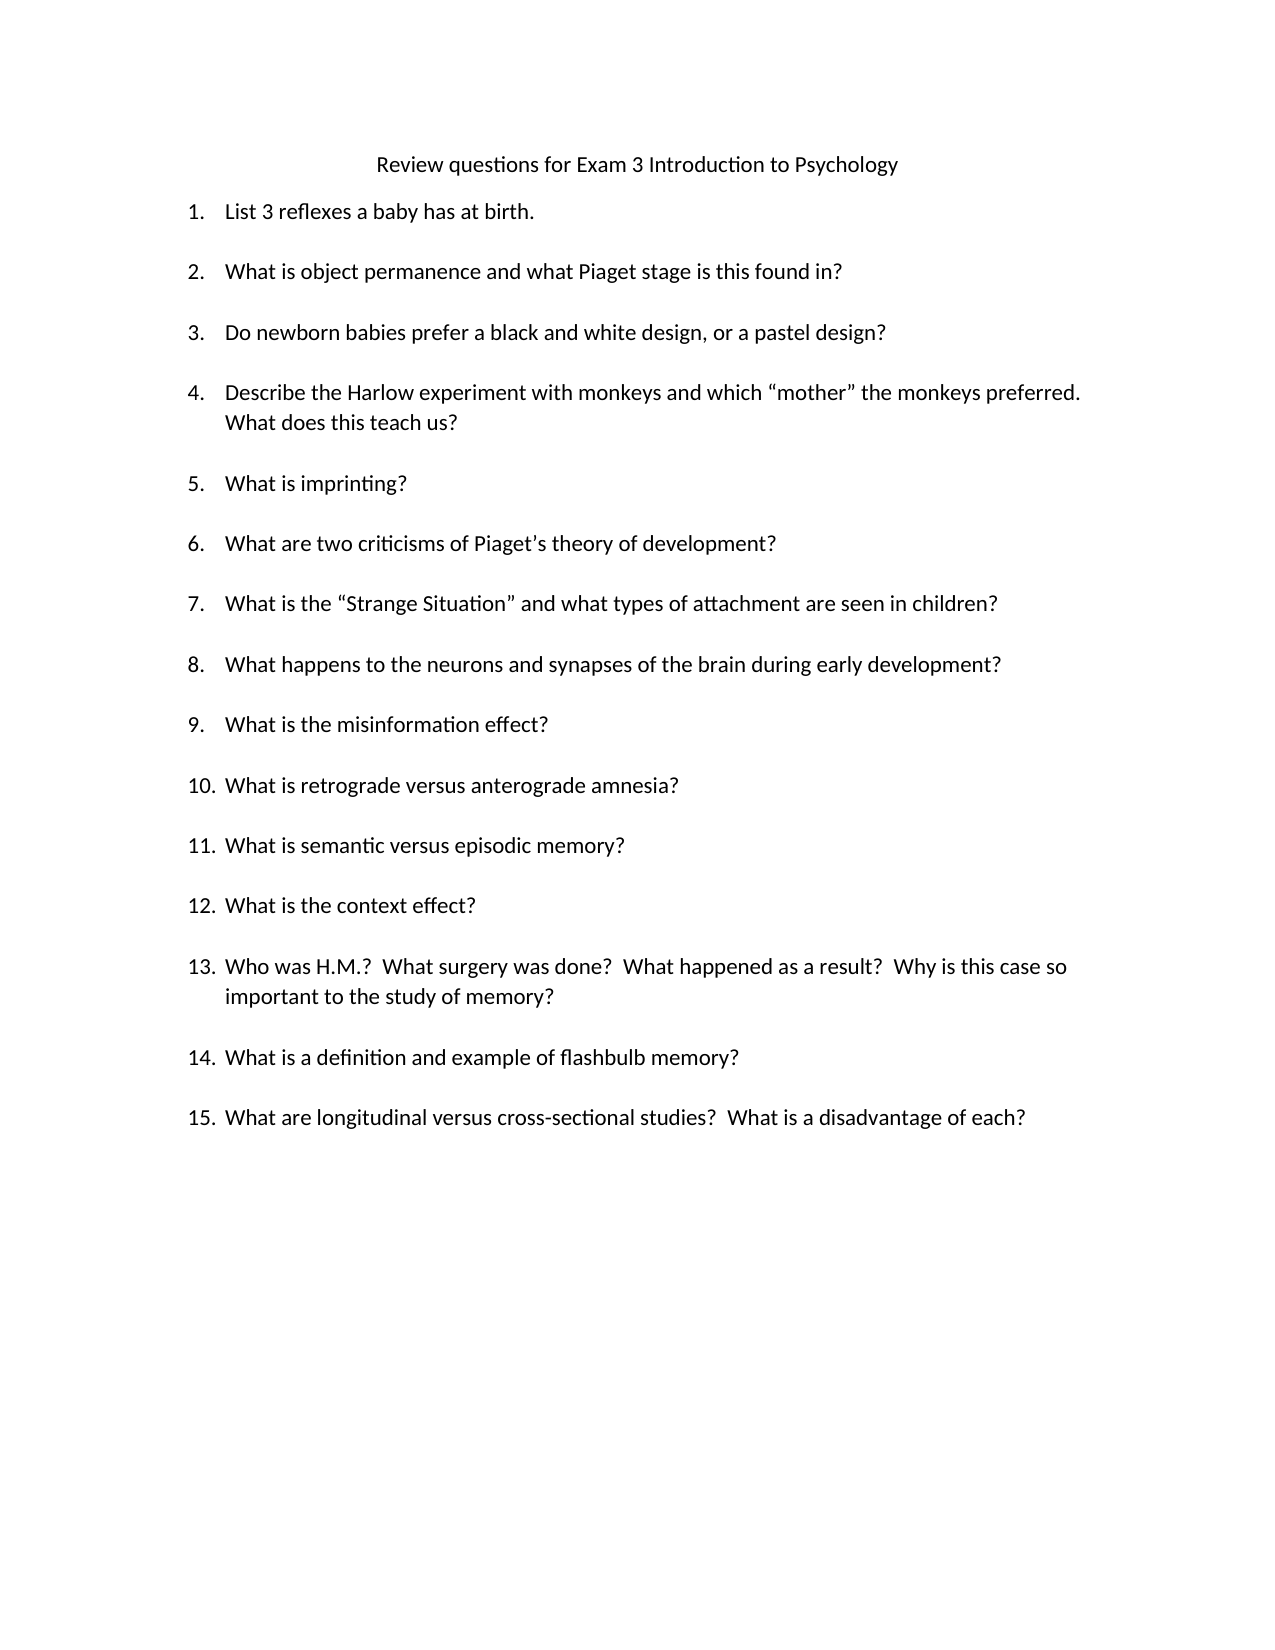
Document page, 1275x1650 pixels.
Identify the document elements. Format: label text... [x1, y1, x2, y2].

list What is a definition and example of flashbulb memory? [187, 1043, 1125, 1071]
list What are longitudinal versus cross-sectional studies? What is a disadvantage of each? [187, 1103, 1125, 1131]
list What is retrograde versus anterograde amnesia? [187, 771, 1125, 799]
list What is semantic versus episodic memory? [187, 831, 1125, 859]
list Do newborn babies prefer a black and white design, or a pastel design? [187, 318, 1125, 346]
list What are two criticisms of Piaget’s theory of development? [187, 529, 1125, 557]
list What is imprinting? [187, 469, 1125, 497]
list List 3 reflexes a baby has at birth. [187, 197, 1125, 225]
list What is the “Strange Situation” and what types of attachment are seen in children? [187, 589, 1125, 618]
list What is the context effect? [187, 892, 1125, 920]
text Review questions for Exam 3 Introduction to Psychology [150, 150, 1125, 178]
list Who was H.M.? What surgery was done? What happened as a result? Why is this case so important to the study of memory? [187, 952, 1125, 1010]
list What happens to the neurons and synapses of the brain during early development? [187, 650, 1125, 678]
list What is object permanence and what Piaget stage is this found in? [187, 257, 1125, 285]
list What is the misinformation effect? [187, 710, 1125, 738]
list Describe the Harlow experiment with monkeys and which “mother” the monkeys preferred. What does this teach us? [187, 378, 1125, 436]
